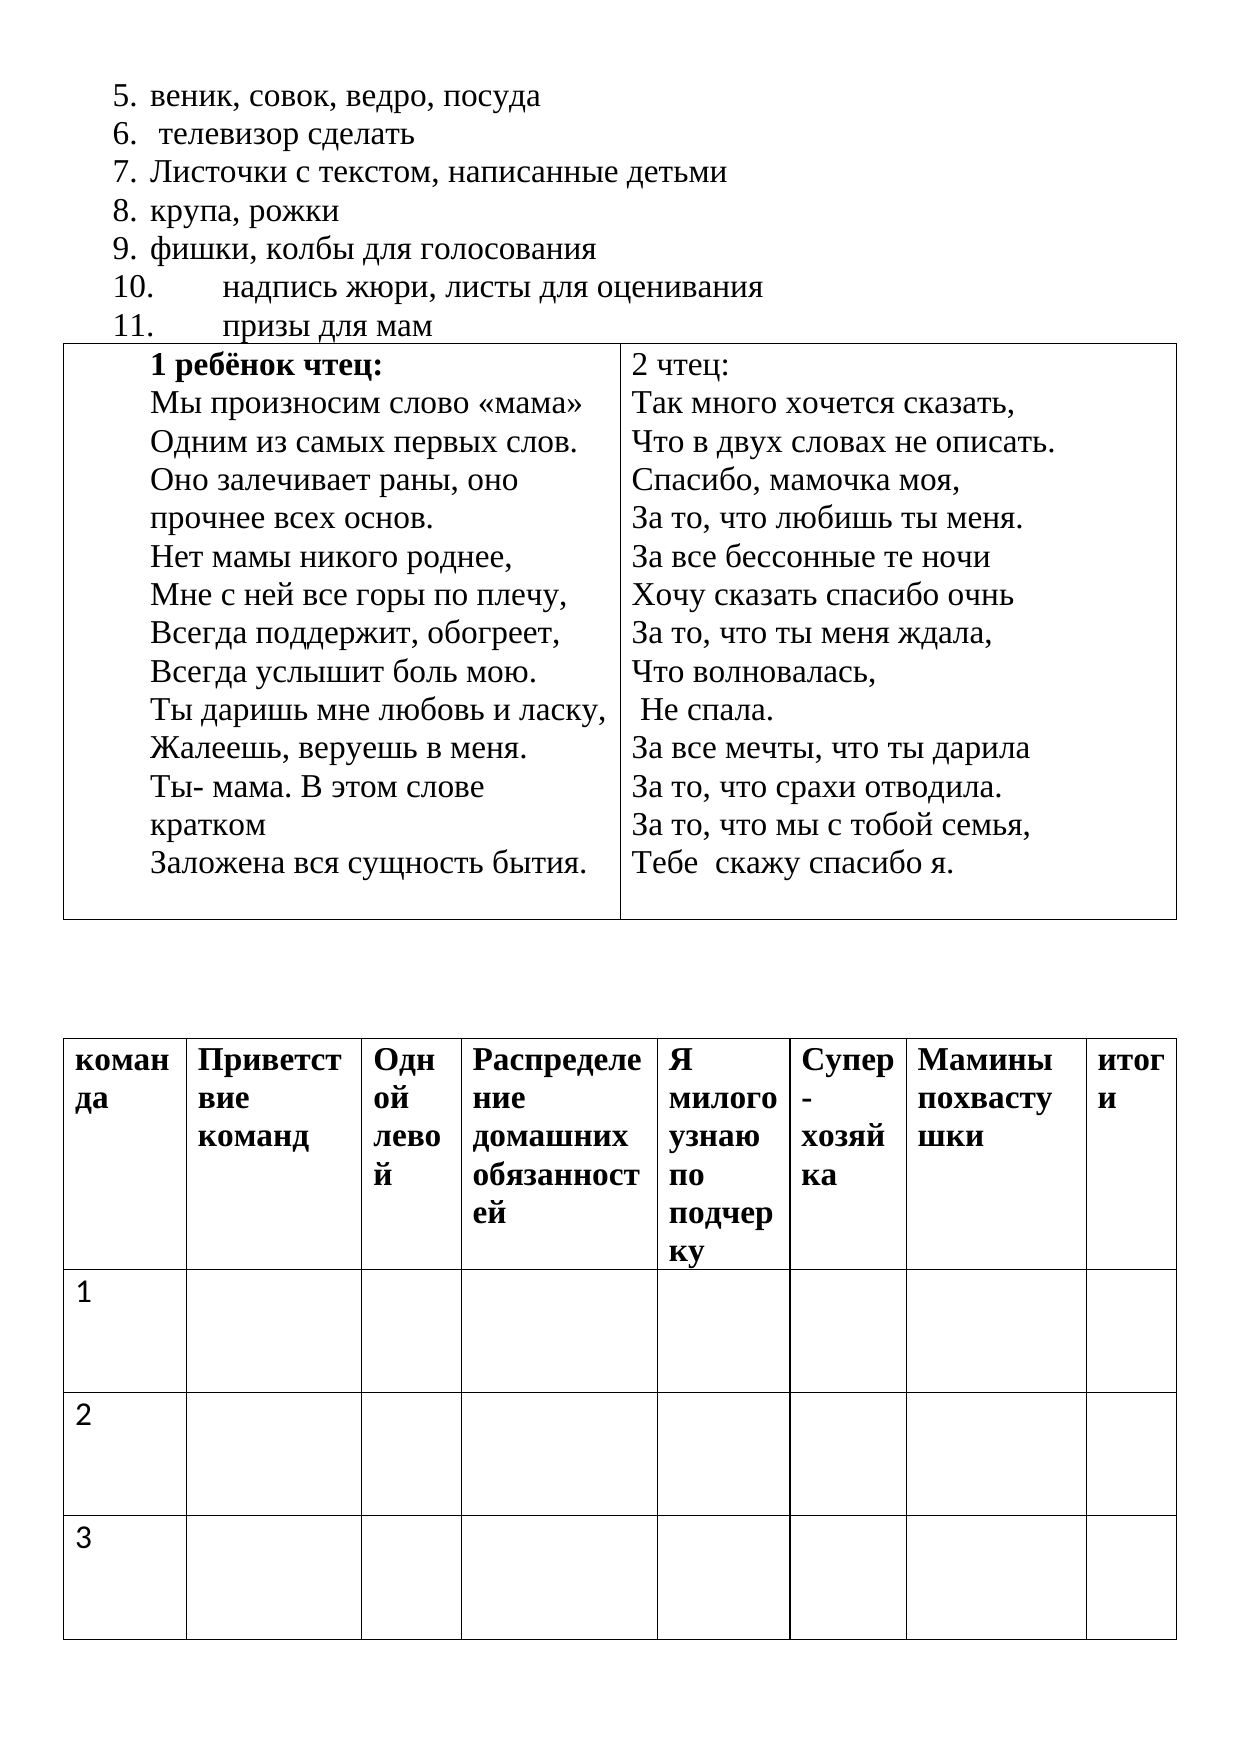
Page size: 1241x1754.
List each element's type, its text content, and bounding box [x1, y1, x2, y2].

table_cell [187, 1270, 361, 1392]
table_header Мамины похвастушки [907, 1039, 1086, 1269]
table_cell [658, 1393, 789, 1515]
table_cell [658, 1516, 789, 1638]
table_cell [791, 1270, 906, 1392]
table_cell [791, 1393, 906, 1515]
list веник, совок, ведро, посуда [112, 75, 1165, 113]
table_cell [187, 1393, 361, 1515]
table_cell [362, 1393, 461, 1515]
table_header Супер-хозяйка [791, 1039, 906, 1269]
table_cell [907, 1270, 1086, 1392]
table_cell [462, 1393, 657, 1515]
table_cell 2 [64, 1393, 186, 1515]
table_cell [907, 1516, 1086, 1638]
table_header команда [64, 1039, 186, 1269]
list фишки, колбы для голосования [112, 228, 1165, 267]
table_header 1 ребёнок чтец: Мы произносим слово «мама» Одним из самых первых слов. Оно залечивает раны, оно прочнее всех основ. Нет мамы никого роднее, Мне с ней все горы по плечу, Всегда поддержит, обогреет, Всегда услышит боль мою. Ты даришь мне любовь и ласку, Жалеешь, веруешь в меня. Ты- мама. В этом слове кратком Заложена вся сущность бытия. [64, 344, 620, 919]
table_header итоги [1087, 1039, 1176, 1269]
table_cell [658, 1270, 789, 1392]
table_cell [1087, 1516, 1176, 1638]
table_header Одной левой [362, 1039, 461, 1269]
table_cell [462, 1270, 657, 1392]
table_header Приветствие команд [187, 1039, 361, 1269]
list надпись жюри, листы для оценивания [112, 267, 1165, 305]
table_header Распределение домашних обязанностей [462, 1039, 657, 1269]
table_cell [362, 1270, 461, 1392]
list крупа, рожки [112, 190, 1165, 228]
table_cell [362, 1516, 461, 1638]
table_cell [1087, 1393, 1176, 1515]
table_header 2 чтец: Так много хочется сказать, Что в двух словах не описать. Спасибо, мамочка моя, За то, что любишь ты меня. За все бессонные те ночи Хочу сказать спасибо очнь За то, что ты меня ждала, Что волновалась, Не спала. За все мечты, что ты дарила За то, что срахи отводила. За то, что мы с тобой семья, Тебе скажу спасибо я. [621, 344, 1176, 919]
list призы для мам [112, 305, 1165, 343]
table_cell 3 [64, 1516, 186, 1638]
table_cell 1 [64, 1270, 186, 1392]
table_cell [907, 1393, 1086, 1515]
table_header Я милого узнаю по подчерку [658, 1039, 789, 1269]
list телевизор сделать [112, 113, 1165, 152]
list Листочки с текстом, написанные детьми [112, 152, 1165, 190]
table_cell [1087, 1270, 1176, 1392]
table_cell [187, 1516, 361, 1638]
table_cell [462, 1516, 657, 1638]
table_cell [791, 1516, 906, 1638]
